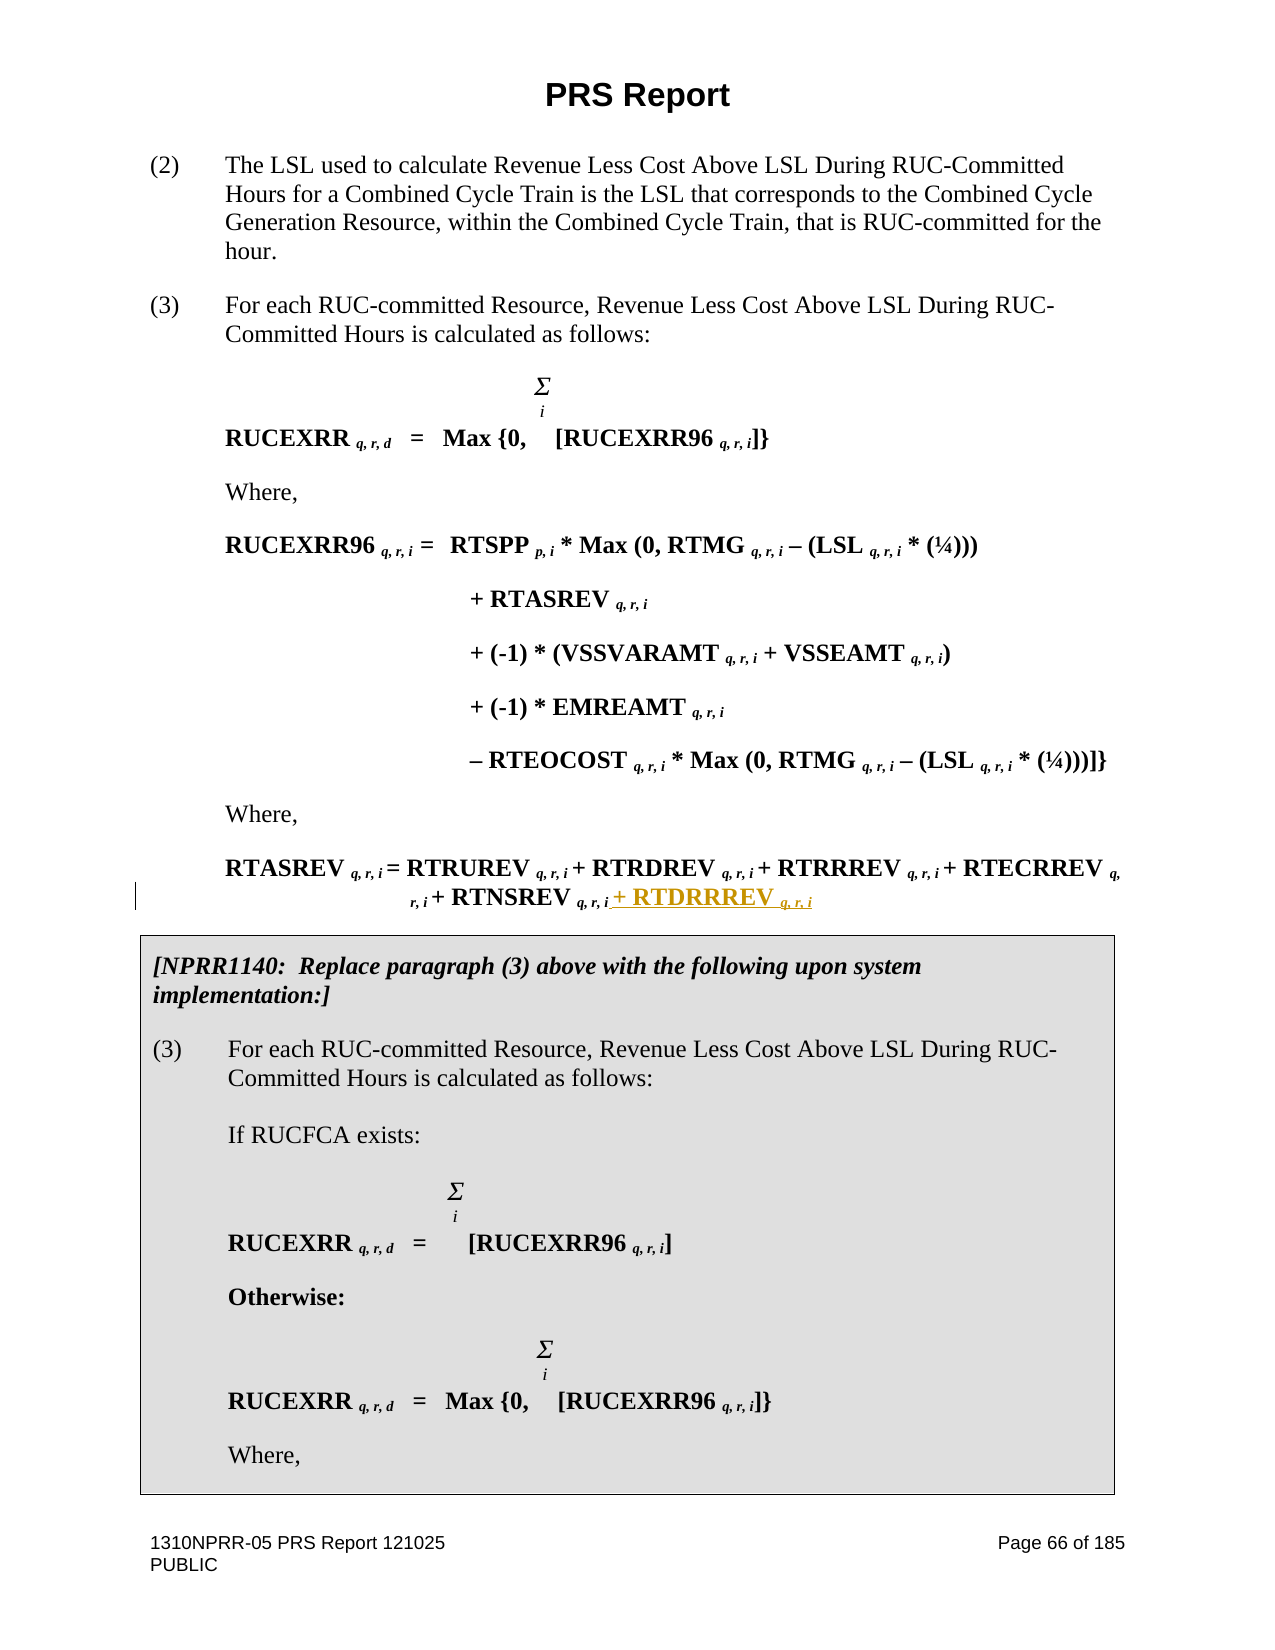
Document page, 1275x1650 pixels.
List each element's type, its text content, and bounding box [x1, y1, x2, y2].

text (3) For each RUC-committed Resource, Revenue Less Cost Above LSL During RUC-Committed Hours is calculated as follows: [150, 290, 1125, 347]
text (2) The LSL used to calculate Revenue Less Cost Above LSL During RUC-Committed Hours for a Combined Cycle Train is the LSL that corresponds to the Combined Cycle Generation Resource, within the Combined Cycle Train, that is RUC-committed for the hour. [150, 150, 1125, 265]
text RUCEXRR q, r, d = Max {0, [RUCEXRR96 q, r, i]} [225, 372, 1125, 452]
text RTASREV q, r, i = RTRUREV q, r, i + RTRDREV q, r, i + RTRRREV q, r, i + RTECRREV q, r, i + RTNSREV q, r, i [225, 853, 1125, 910]
text + RTASREV q, r, i [225, 584, 1125, 613]
text + (-1) * (VSSVARAMT q, r, i + VSSEAMT q, r, i) [225, 638, 1125, 667]
text RUCEXRR96 q, r, i = RTSPP p, i * Max (0, RTMG q, r, i – (LSL q, r, i * (¼))) [225, 530, 1125, 559]
text – RTEOCOST q, r, i * Max (0, RTMG q, r, i – (LSL q, r, i * (¼)))]} [225, 745, 1125, 774]
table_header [141, 936, 1114, 1493]
text + (-1) * EMREAMT q, r, i [225, 692, 1125, 720]
text Where, [225, 799, 1125, 828]
text Where, [225, 477, 1125, 505]
